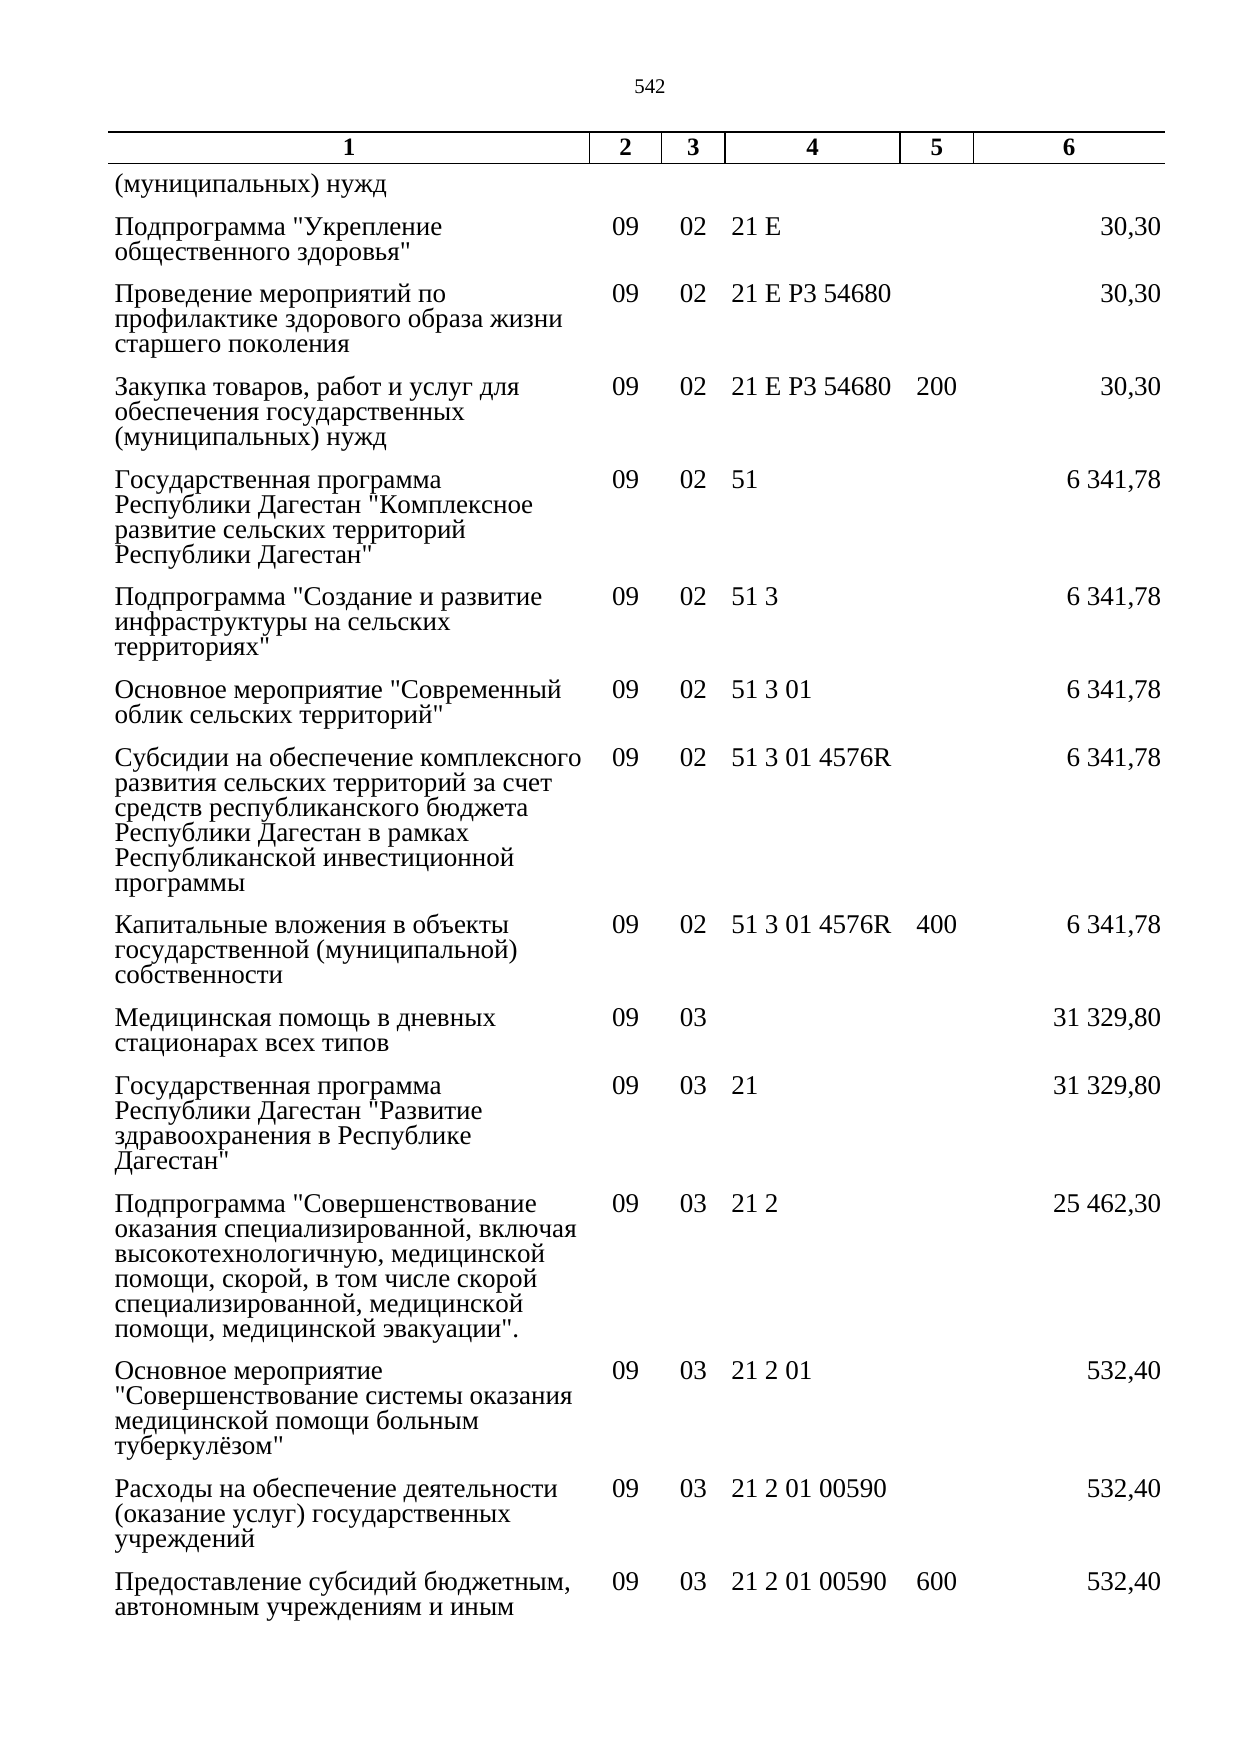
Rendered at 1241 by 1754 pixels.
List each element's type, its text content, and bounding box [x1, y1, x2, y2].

table_header 1 [108, 133, 589, 163]
table_header 5 [901, 133, 973, 163]
table_header 2 [590, 133, 661, 163]
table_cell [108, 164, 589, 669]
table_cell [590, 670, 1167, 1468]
table_header 4 [726, 133, 899, 163]
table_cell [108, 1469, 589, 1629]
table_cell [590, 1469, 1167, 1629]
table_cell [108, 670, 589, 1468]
table_header 6 [974, 133, 1164, 163]
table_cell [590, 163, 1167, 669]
table_header 3 [662, 133, 724, 163]
